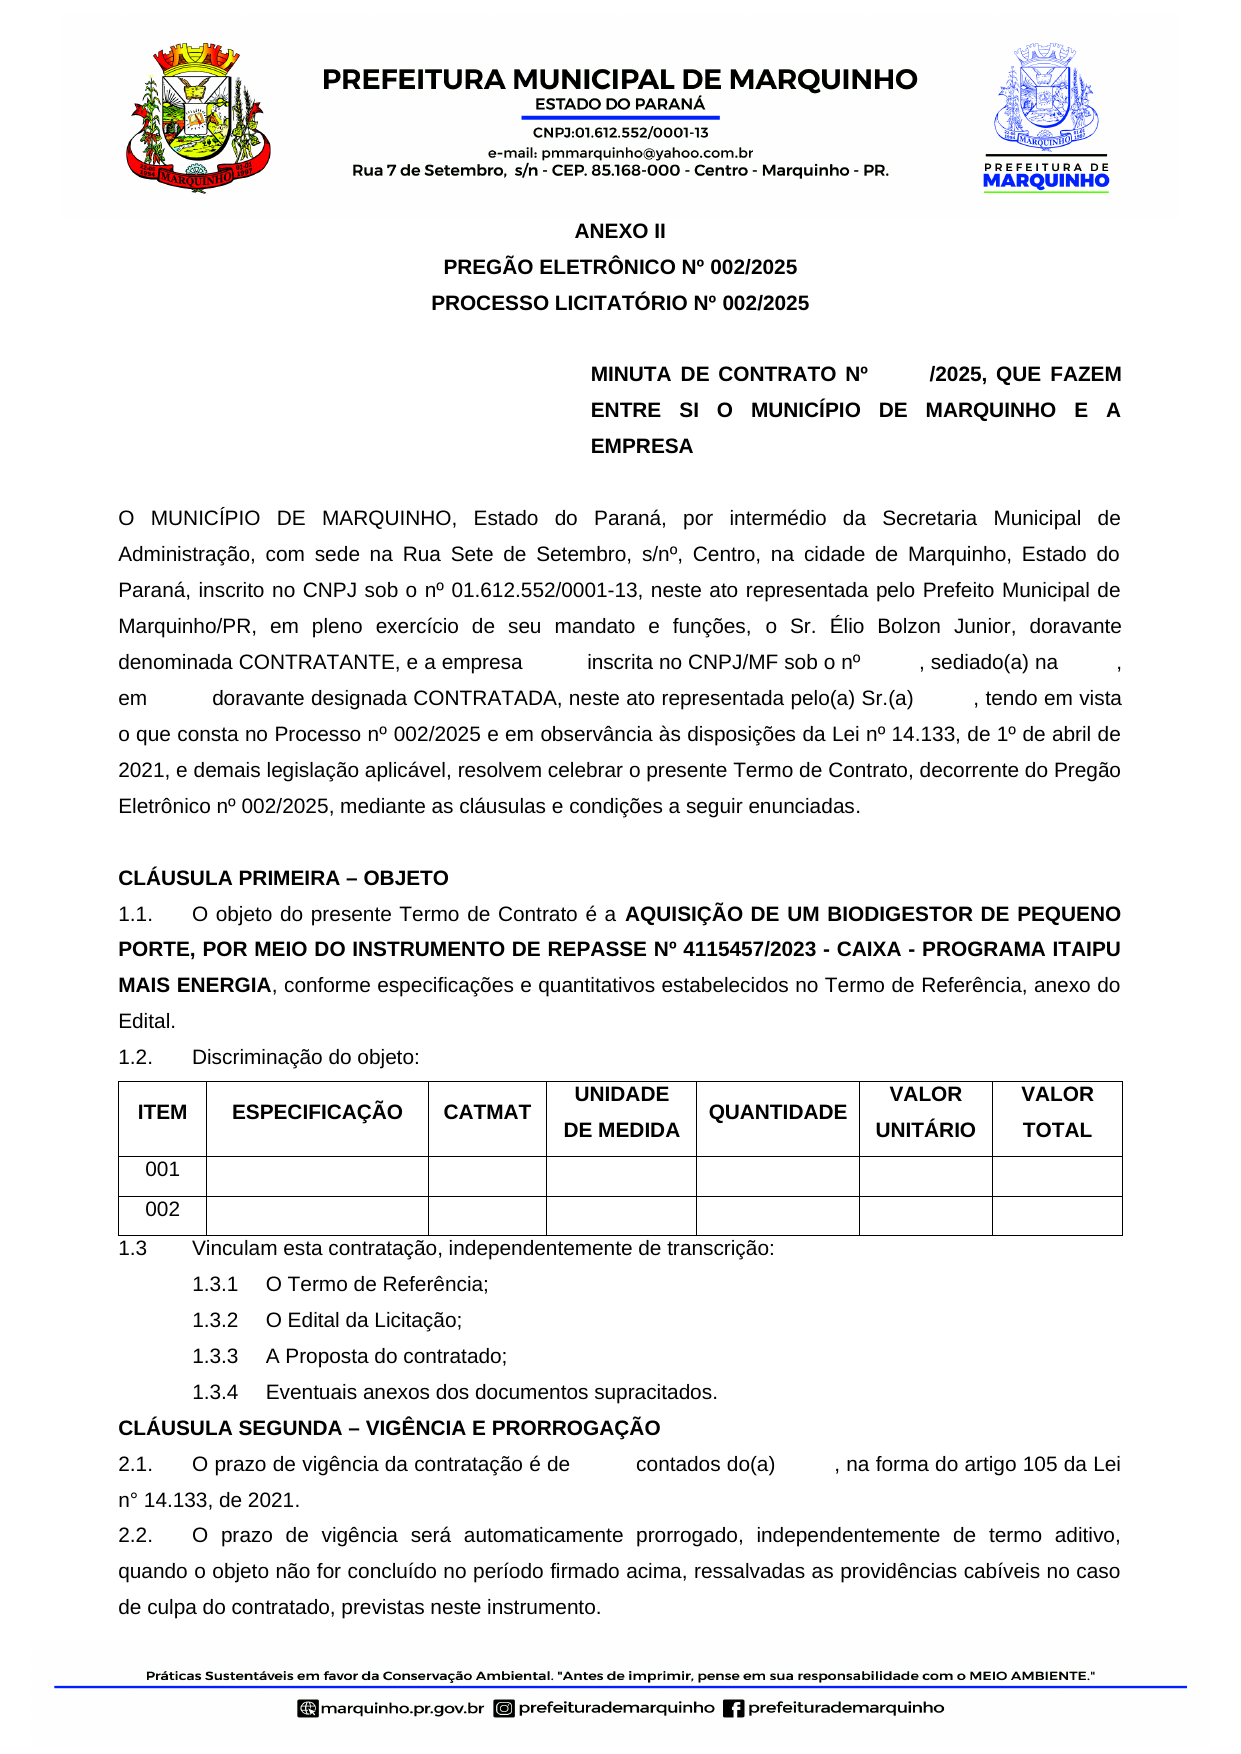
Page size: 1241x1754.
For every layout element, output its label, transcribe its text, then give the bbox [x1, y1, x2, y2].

list Eventuais anexos dos documentos supracitados. [192, 1379, 1122, 1403]
table_header QUANTIDADE [697, 1082, 859, 1156]
picture [30, 1638, 1210, 1747]
table_header UNIDADE DE MEDIDA [547, 1082, 696, 1156]
table_cell 002 [119, 1197, 206, 1235]
text PREGÃO ELETRÔNICO Nº 002/2025 [118, 254, 1122, 278]
table_cell [993, 1157, 1122, 1196]
text PROCESSO LICITATÓRIO Nº 002/2025 [118, 290, 1122, 314]
table_cell [697, 1197, 859, 1235]
table_cell [207, 1197, 428, 1235]
table_cell [993, 1197, 1122, 1235]
table_cell [547, 1157, 696, 1196]
table_cell [860, 1157, 992, 1196]
list O Termo de Referência; [192, 1272, 1122, 1296]
list Vinculam esta contratação, independentemente de transcrição: [118, 1236, 1122, 1260]
table_header CATMAT [429, 1082, 546, 1156]
table_cell [429, 1157, 546, 1196]
table_cell [429, 1197, 546, 1235]
list O Edital da Licitação; [192, 1308, 1122, 1332]
table_header ESPECIFICAÇÃO [207, 1082, 428, 1156]
table_cell 001 [119, 1157, 206, 1196]
list O prazo de vigência será automaticamente prorrogado, independentemente de termo aditivo, quando o objeto não for concluído no período firmado acima, ressalvadas as providências cabíveis no caso de culpa do contratado, previstas neste instrumento. [118, 1523, 1122, 1619]
table_cell [860, 1197, 992, 1235]
list CLÁUSULA PRIMEIRA – OBJETO [118, 865, 1122, 889]
list O prazo de vigência da contratação é de contados do(a) , na forma do artigo 105 da Lei n° 14.133, de 2021. [118, 1451, 1122, 1511]
table_cell [207, 1157, 428, 1196]
list A Proposta do contratado; [192, 1344, 1122, 1368]
list CLÁUSULA SEGUNDA – VIGÊNCIA E PRORROGAÇÃO [118, 1416, 1122, 1439]
table_cell [697, 1157, 859, 1196]
list O objeto do presente Termo de Contrato é a AQUISIÇÃO DE UM BIODIGESTOR DE PEQUENO PORTE, POR MEIO DO INSTRUMENTO DE REPASSE Nº 4115457/2023 - CAIXA - PROGRAMA ITAIPU MAIS ENERGIA, conforme especificações e quantitativos estabelecidos no Termo de Referência, anexo do Edital. [118, 901, 1122, 1033]
text MINUTA DE CONTRATO Nº /2025, QUE FAZEM ENTRE SI O MUNICÍPIO DE MARQUINHO E A EMPRESA [591, 362, 1122, 458]
table_header VALOR UNITÁRIO [860, 1082, 992, 1156]
table_cell [547, 1197, 696, 1235]
table_header ITEM [119, 1082, 206, 1156]
text ANEXO II [118, 218, 1122, 242]
text O MUNICÍPIO DE MARQUINHO, Estado do Paraná, por intermédio da Secretaria Municipal de Administração, com sede na Rua Sete de Setembro, s/nº, Centro, na cidade de Marquinho, Estado do Paraná, inscrito no CNPJ sob o nº 01.612.552/0001-13, neste ato representada pelo Prefeito Municipal de Marquinho/PR, em pleno exercício de seu mandato e funções, o Sr. Élio Bolzon Junior, doravante denominada CONTRATANTE, e a empresa inscrita no CNPJ/MF sob o nº , sediado(a) na , em doravante designada CONTRATADA, neste ato representada pelo(a) Sr.(a) , tendo em vista o que consta no Processo nº 002/2025 e em observância às disposições da Lei nº 14.133, de 1º de abril de 2021, e demais legislação aplicável, resolvem celebrar o presente Termo de Contrato, decorrente do Pregão Eletrônico nº 002/2025, mediante as cláusulas e condições a seguir enunciadas. [118, 506, 1122, 817]
list Discriminação do objeto: [118, 1045, 1122, 1069]
table_header VALOR TOTAL [993, 1082, 1122, 1156]
picture [60, 14, 1181, 218]
